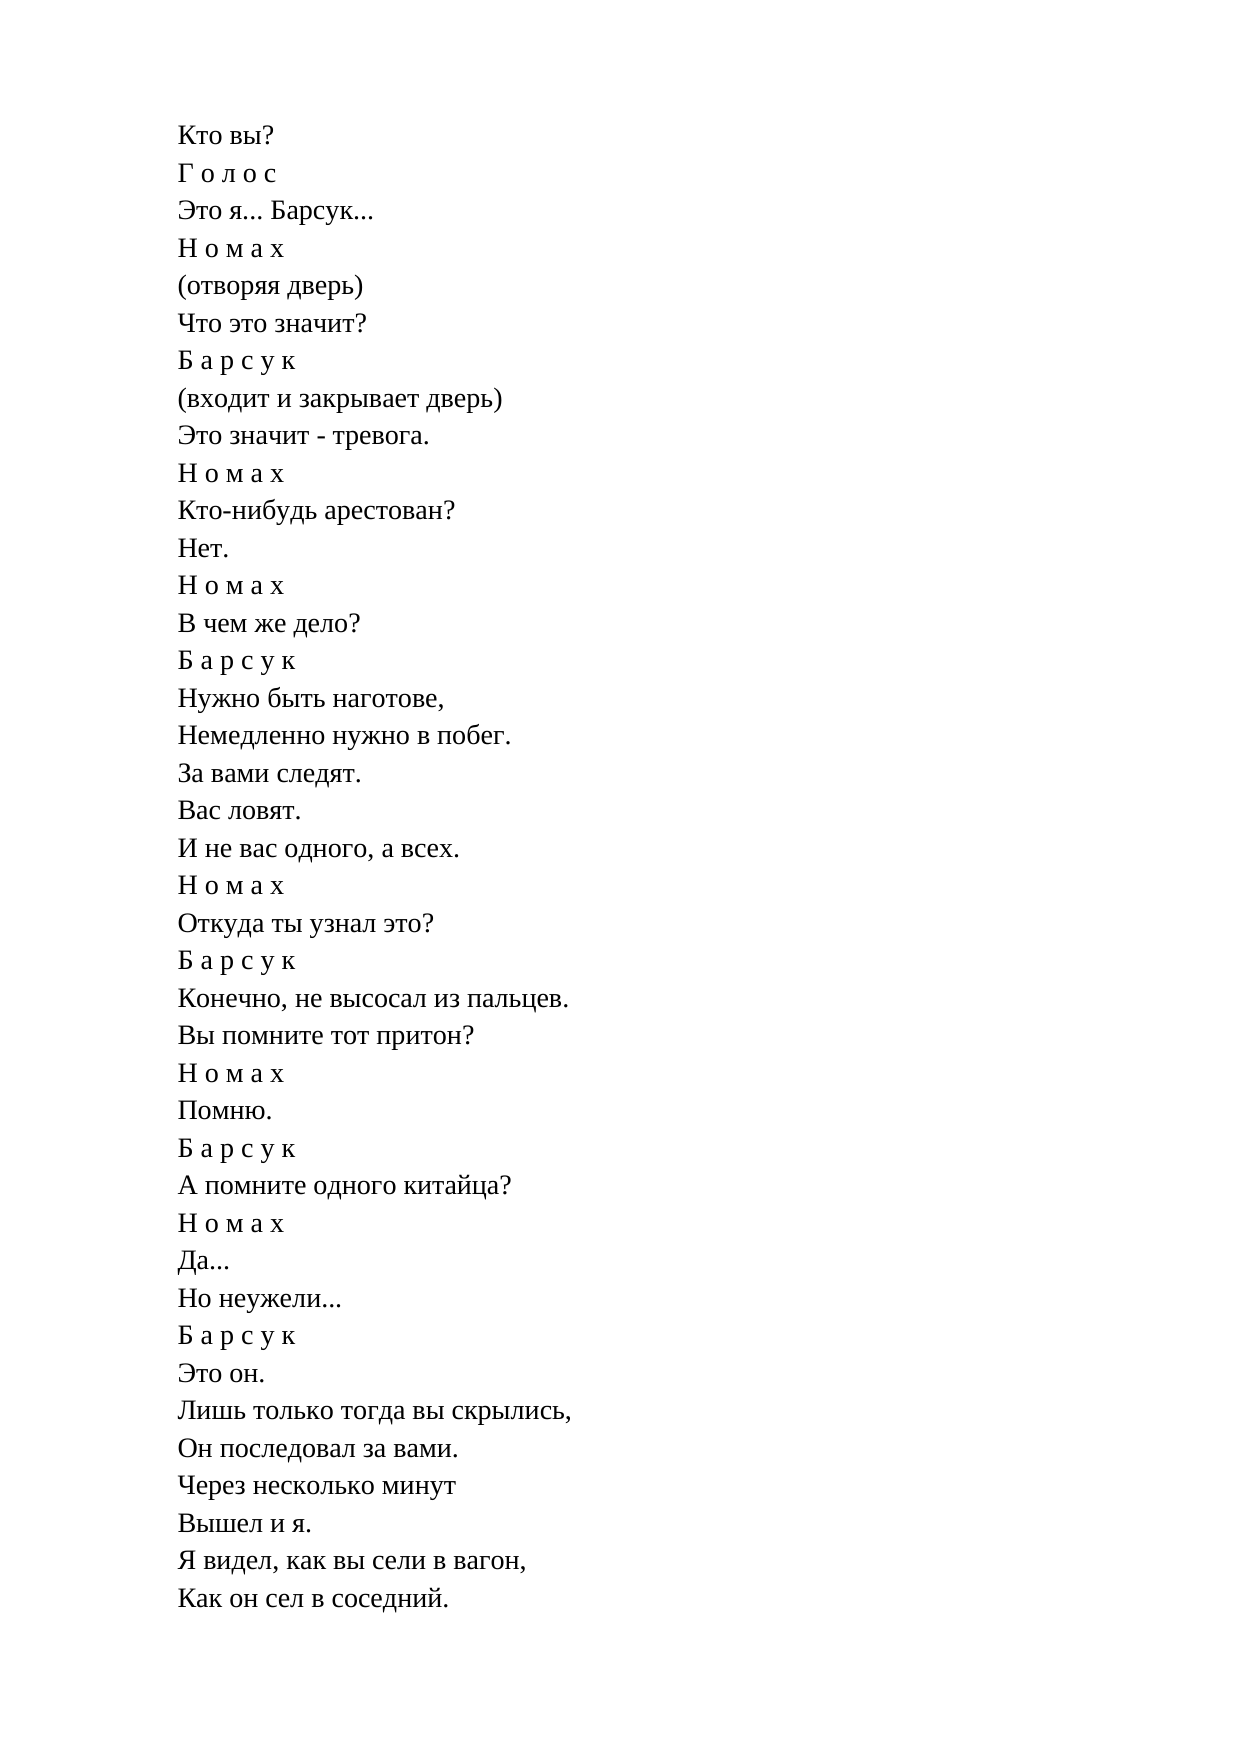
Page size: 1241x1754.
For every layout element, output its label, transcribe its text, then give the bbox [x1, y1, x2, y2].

text (входит и закрывает дверь) [177, 381, 1152, 413]
text Он последовал за вами. [177, 1431, 1152, 1463]
text Как он сел в соседний. [177, 1581, 1152, 1613]
text В чем же дело? [177, 606, 1152, 638]
text Вы помните тот притон? [177, 1018, 1152, 1051]
text Н о м а х [177, 868, 1152, 901]
text Помню. [177, 1093, 1152, 1126]
text Б а р с у к [177, 943, 1152, 976]
text Б а р с у к [177, 643, 1152, 676]
text Н о м а х [177, 568, 1152, 601]
text Кто-нибудь арестован? [177, 493, 1152, 526]
text Конечно, не высосал из пальцев. [177, 981, 1152, 1013]
text И не вас одного, а всех. [177, 831, 1152, 863]
text Вышел и я. [177, 1506, 1152, 1538]
text Лишь только тогда вы скрылись, [177, 1393, 1152, 1426]
text Через несколько минут [177, 1468, 1152, 1501]
text Я видел, как вы сели в вагон, [177, 1543, 1152, 1576]
text Г о л о с [177, 156, 1152, 188]
text Нет. [177, 531, 1152, 563]
text Это он. [177, 1356, 1152, 1388]
text Кто вы? [177, 118, 1152, 151]
text Б а р с у к [177, 1131, 1152, 1163]
text Это значит - тревога. [177, 418, 1152, 451]
text Немедленно нужно в побег. [177, 718, 1152, 751]
text Откуда ты узнал это? [177, 906, 1152, 938]
text Вас ловят. [177, 793, 1152, 826]
text (отворяя дверь) [177, 268, 1152, 301]
text Да... [177, 1243, 1152, 1276]
text Б а р с у к [177, 343, 1152, 376]
text Но неужели... [177, 1281, 1152, 1313]
text Это я... Барсук... [177, 193, 1152, 226]
text Нужно быть наготове, [177, 681, 1152, 713]
text Б а р с у к [177, 1318, 1152, 1351]
text Что это значит? [177, 306, 1152, 338]
text Н о м а х [177, 1206, 1152, 1238]
text А помните одного китайца? [177, 1168, 1152, 1201]
text Н о м а х [177, 1056, 1152, 1088]
text За вами следят. [177, 756, 1152, 788]
text Н о м а х [177, 231, 1152, 263]
text Н о м а х [177, 456, 1152, 488]
